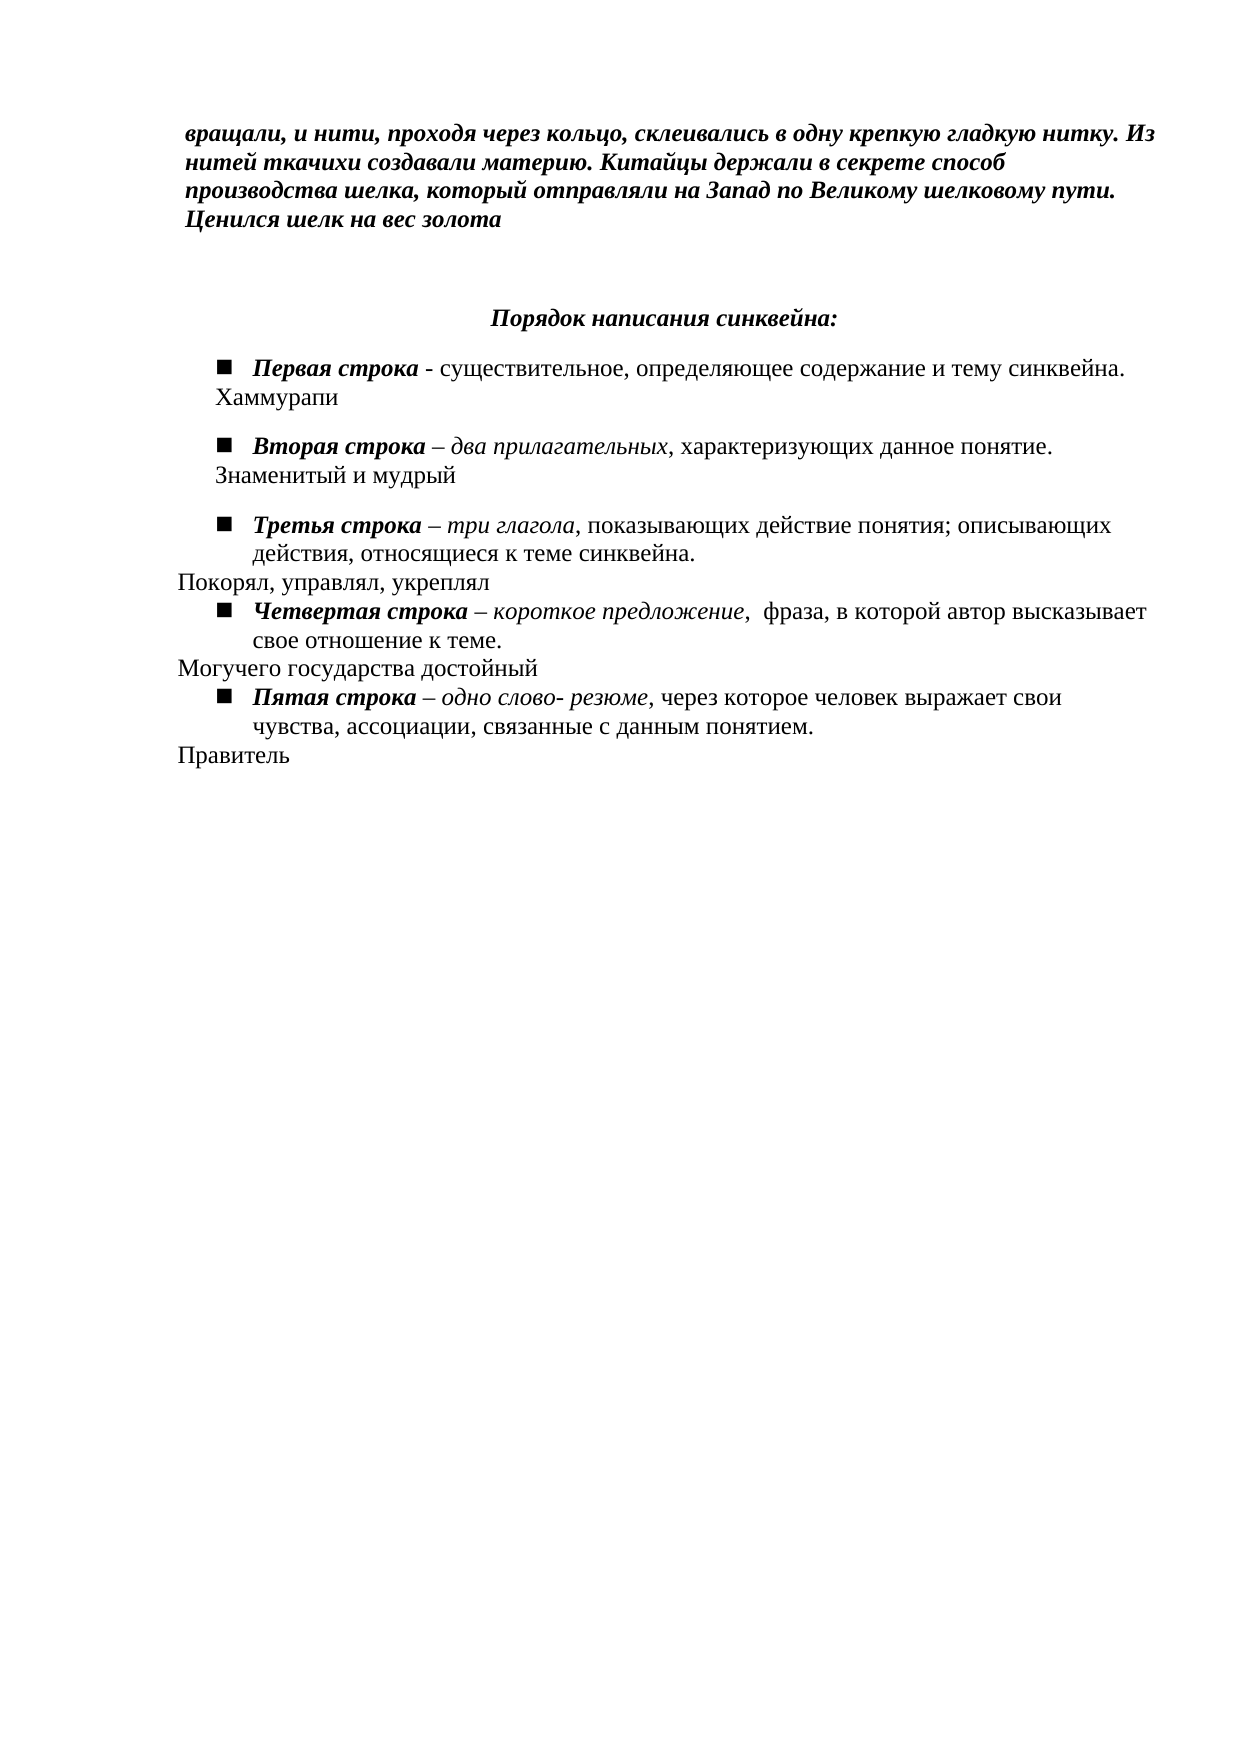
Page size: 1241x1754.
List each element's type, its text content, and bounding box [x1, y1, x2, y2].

list Третья строка – три глагола, показывающих действие понятия; описывающих действия, относящиеся к теме синквейна. [215, 510, 1152, 567]
list Четвертая строка – короткое предложение, фраза, в которой автор высказывает свое отношение к теме. [215, 596, 1152, 653]
list Пятая строка – одно слово- резюме, через которое человек выражает свои чувства, ассоциации, связанные с данным понятием. [215, 682, 1152, 740]
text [185, 118, 1161, 233]
list Первая строка - существительное, определяющее содержание и тему синквейна. [215, 353, 1152, 382]
text Покорял, управлял, укреплял [177, 567, 1152, 596]
text Знаменитый и мудрый [215, 460, 1152, 489]
text Могучего государства достойный [177, 653, 1152, 682]
text Порядок написания синквейна: [177, 303, 1152, 332]
list Вторая строка – два прилагательных, характеризующих данное понятие. [215, 431, 1152, 460]
text Правитель [177, 740, 1152, 768]
text Хаммурапи [215, 382, 1152, 411]
